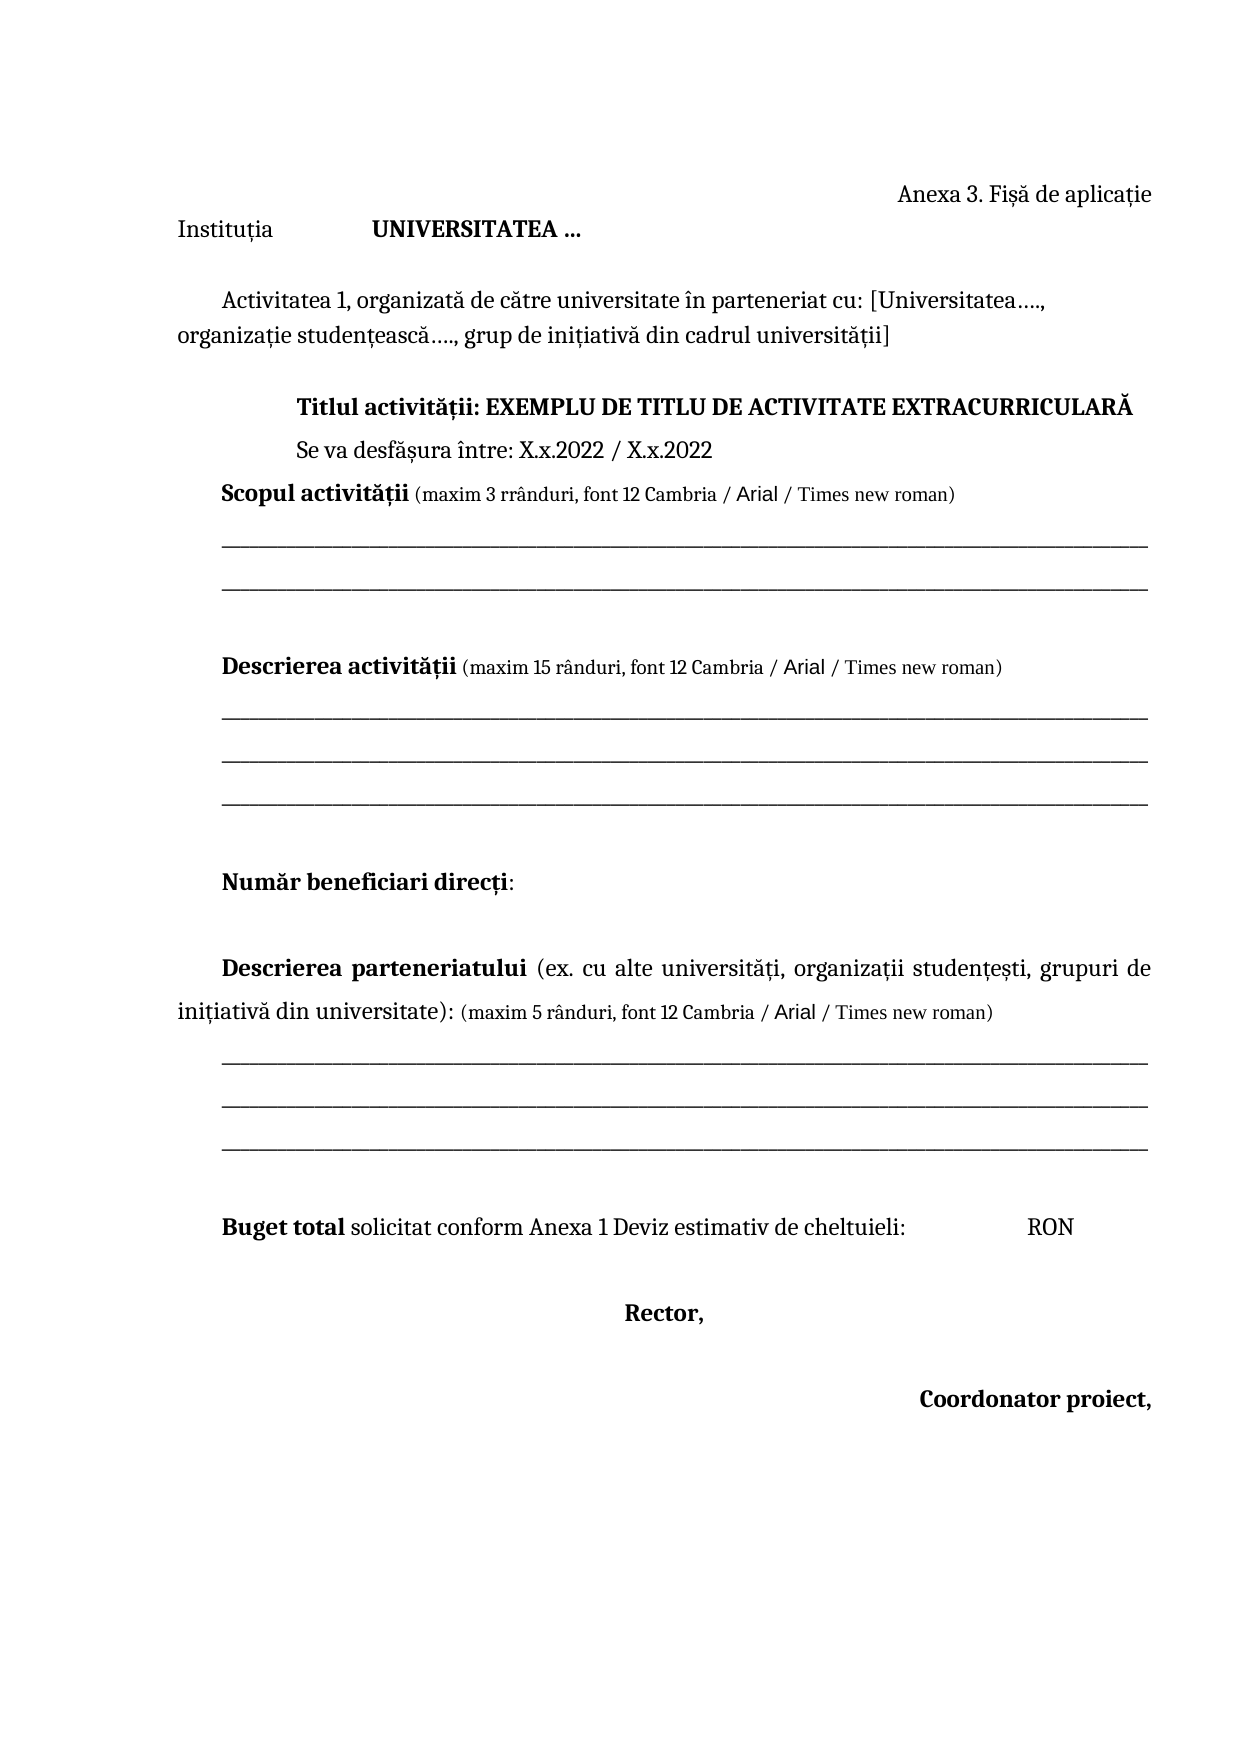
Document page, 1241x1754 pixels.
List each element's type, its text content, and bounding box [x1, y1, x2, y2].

text ____________________________________________________________________________________________________ [177, 566, 1152, 594]
text ____________________________________________________________________________________________________ [177, 781, 1152, 810]
text ____________________________________________________________________________________________________ [177, 738, 1152, 767]
text Buget total solicitat conform Anexa 1 Deviz estimativ de cheltuieli: RON [222, 1212, 1152, 1241]
text ____________________________________________________________________________________________________ [177, 1040, 1152, 1069]
text Titlul activității: EXEMPLU DE TITLU DE ACTIVITATE EXTRACURRICULARĂ [177, 393, 1152, 422]
text ____________________________________________________________________________________________________ [177, 1126, 1152, 1155]
text Coordonator proiect, [177, 1385, 1152, 1414]
text Descrierea parteneriatului (ex. cu alte universități, organizații studențești, grupuri de inițiativă din universitate): (maxim 5 rânduri, font 12 Cambria / Arial / Times new roman) [177, 954, 1152, 1026]
text Rector, [177, 1299, 1152, 1327]
text ____________________________________________________________________________________________________ [177, 695, 1152, 724]
text Se va desfășura între: X.x.2022 / X.x.2022 [177, 436, 1152, 465]
text ____________________________________________________________________________________________________ [177, 522, 1152, 551]
text Anexa 3. Fișă de aplicație [177, 173, 1152, 208]
text ____________________________________________________________________________________________________ [177, 1083, 1152, 1112]
text Instituția UNIVERSITATEA … [177, 208, 1152, 244]
text Scopul activității (maxim 3 rrânduri, font 12 Cambria / Arial / Times new roman) [177, 479, 1152, 508]
text Descrierea activității (maxim 15 rânduri, font 12 Cambria / Arial / Times new roman) [177, 652, 1152, 681]
text Activitatea 1, organizată de către universitate în parteneriat cu: [Universitatea…., organizație studențească…., grup de inițiativă din cadrul universității] [177, 279, 1152, 350]
text Număr beneficiari direcți: [177, 867, 1152, 896]
